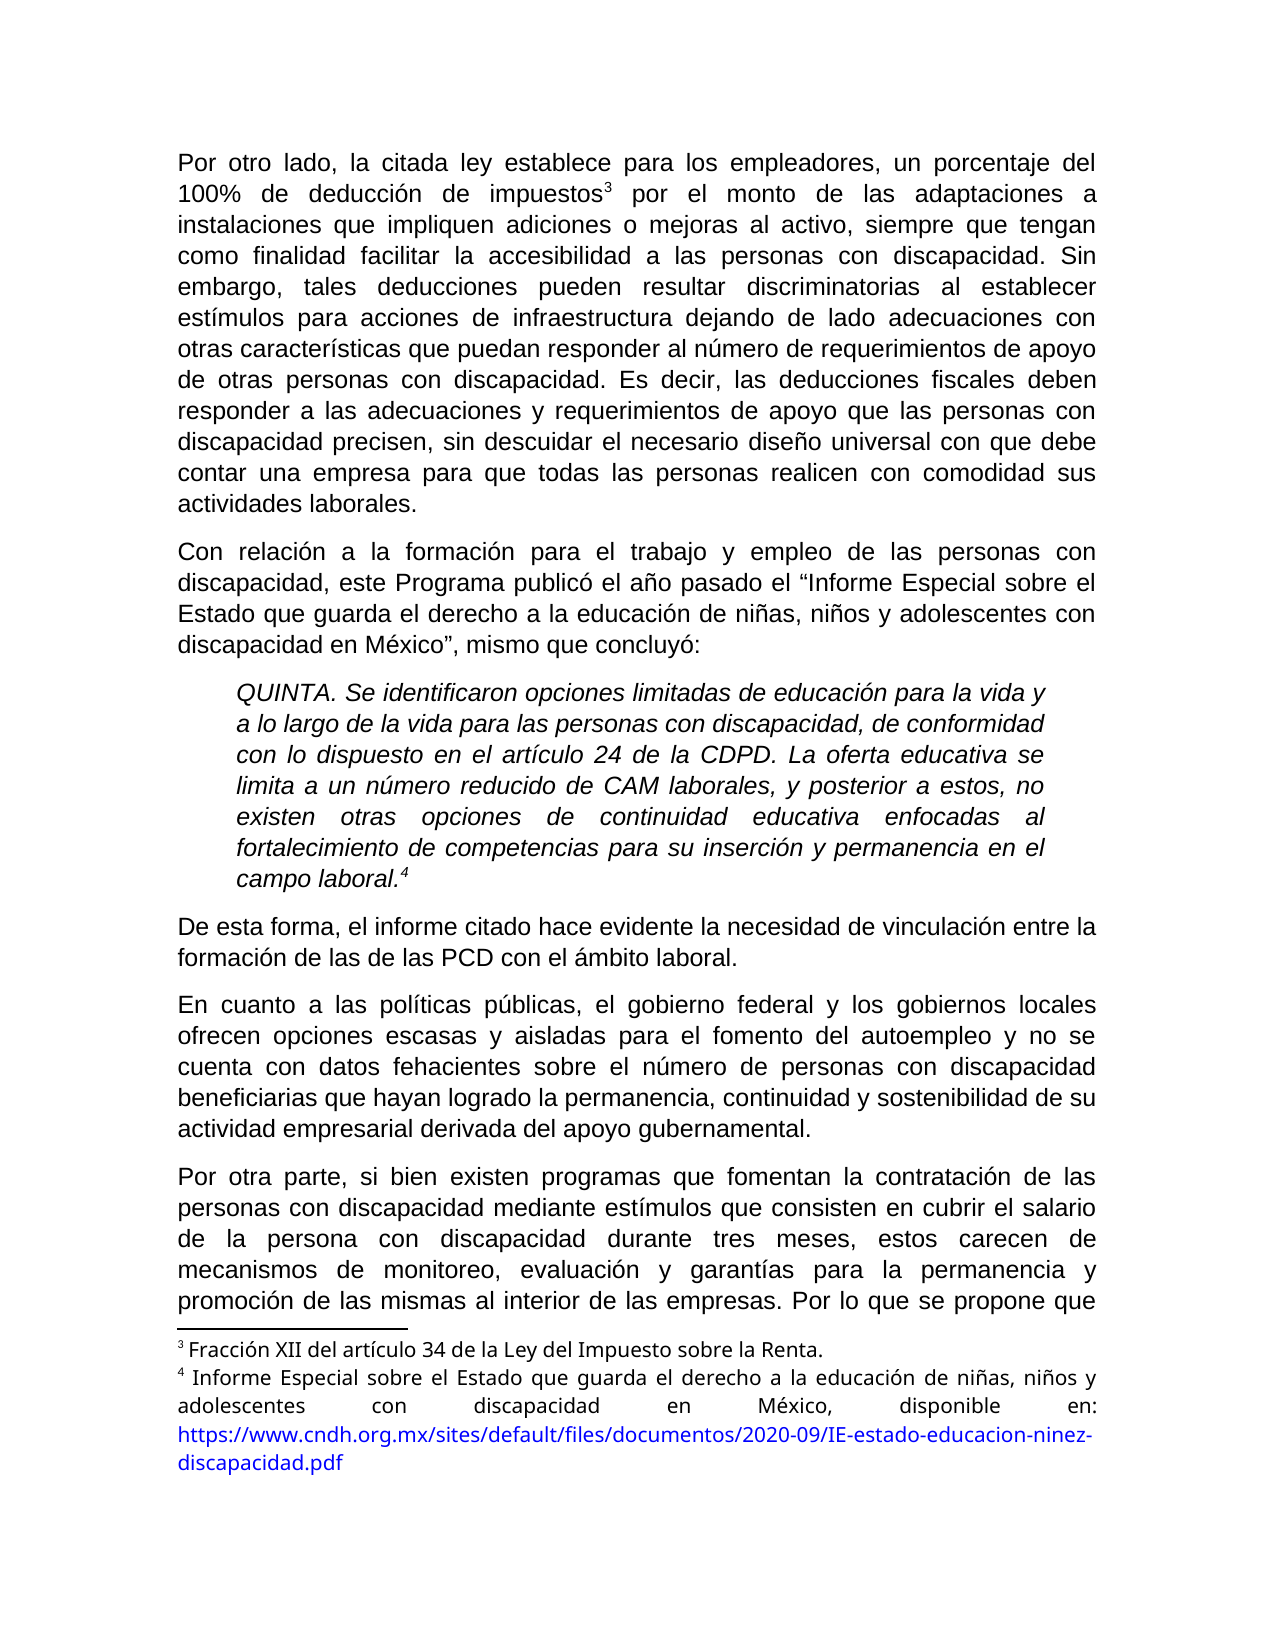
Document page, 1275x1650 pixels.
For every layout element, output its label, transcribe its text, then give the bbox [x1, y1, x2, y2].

text Con relación a la formación para el trabajo y empleo de las personas con discapacidad, este Programa publicó el año pasado el “Informe Especial sobre el Estado que guarda el derecho a la educación de niñas, niños y adolescentes con discapacidad en México”, mismo que concluyó: [177, 537, 1098, 659]
text QUINTA. Se identificaron opciones limitadas de educación para la vida y a lo largo de la vida para las personas con discapacidad, de conformidad con lo dispuesto en el artículo 24 de la CDPD. La oferta educativa se limita a un número reducido de CAM laborales, y posterior a estos, no existen otras opciones de continuidad educativa enfocadas al fortalecimiento de competencias para su inserción y permanencia en el campo laboral. [236, 678, 1048, 893]
text En cuanto a las políticas públicas, el gobierno federal y los gobiernos locales ofrecen opciones escasas y aisladas para el fomento del autoempleo y no se cuenta con datos fehacientes sobre el número de personas con discapacidad beneficiarias que hayan logrado la permanencia, continuidad y sostenibilidad de su actividad empresarial derivada del apoyo gubernamental. [177, 990, 1098, 1143]
text De esta forma, el informe citado hace evidente la necesidad de vinculación entre la formación de las de las PCD con el ámbito laboral. [177, 912, 1098, 971]
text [177, 1162, 1098, 1315]
text Por otro lado, la citada ley establece para los empleadores, un porcentaje del 100% de deducción de impuestos por el monto de las adaptaciones a instalaciones que impliquen adiciones o mejoras al activo, siempre que tengan como finalidad facilitar la accesibilidad a las personas con discapacidad. Sin embargo, tales deducciones pueden resultar discriminatorias al establecer estímulos para acciones de infraestructura dejando de lado adecuaciones con otras características que puedan responder al número de requerimientos de apoyo de otras personas con discapacidad. Es decir, las deducciones fiscales deben responder a las adecuaciones y requerimientos de apoyo que las personas con discapacidad precisen, sin descuidar el necesario diseño universal con que debe contar una empresa para que todas las personas realicen con comodidad sus actividades laborales. [177, 148, 1098, 518]
